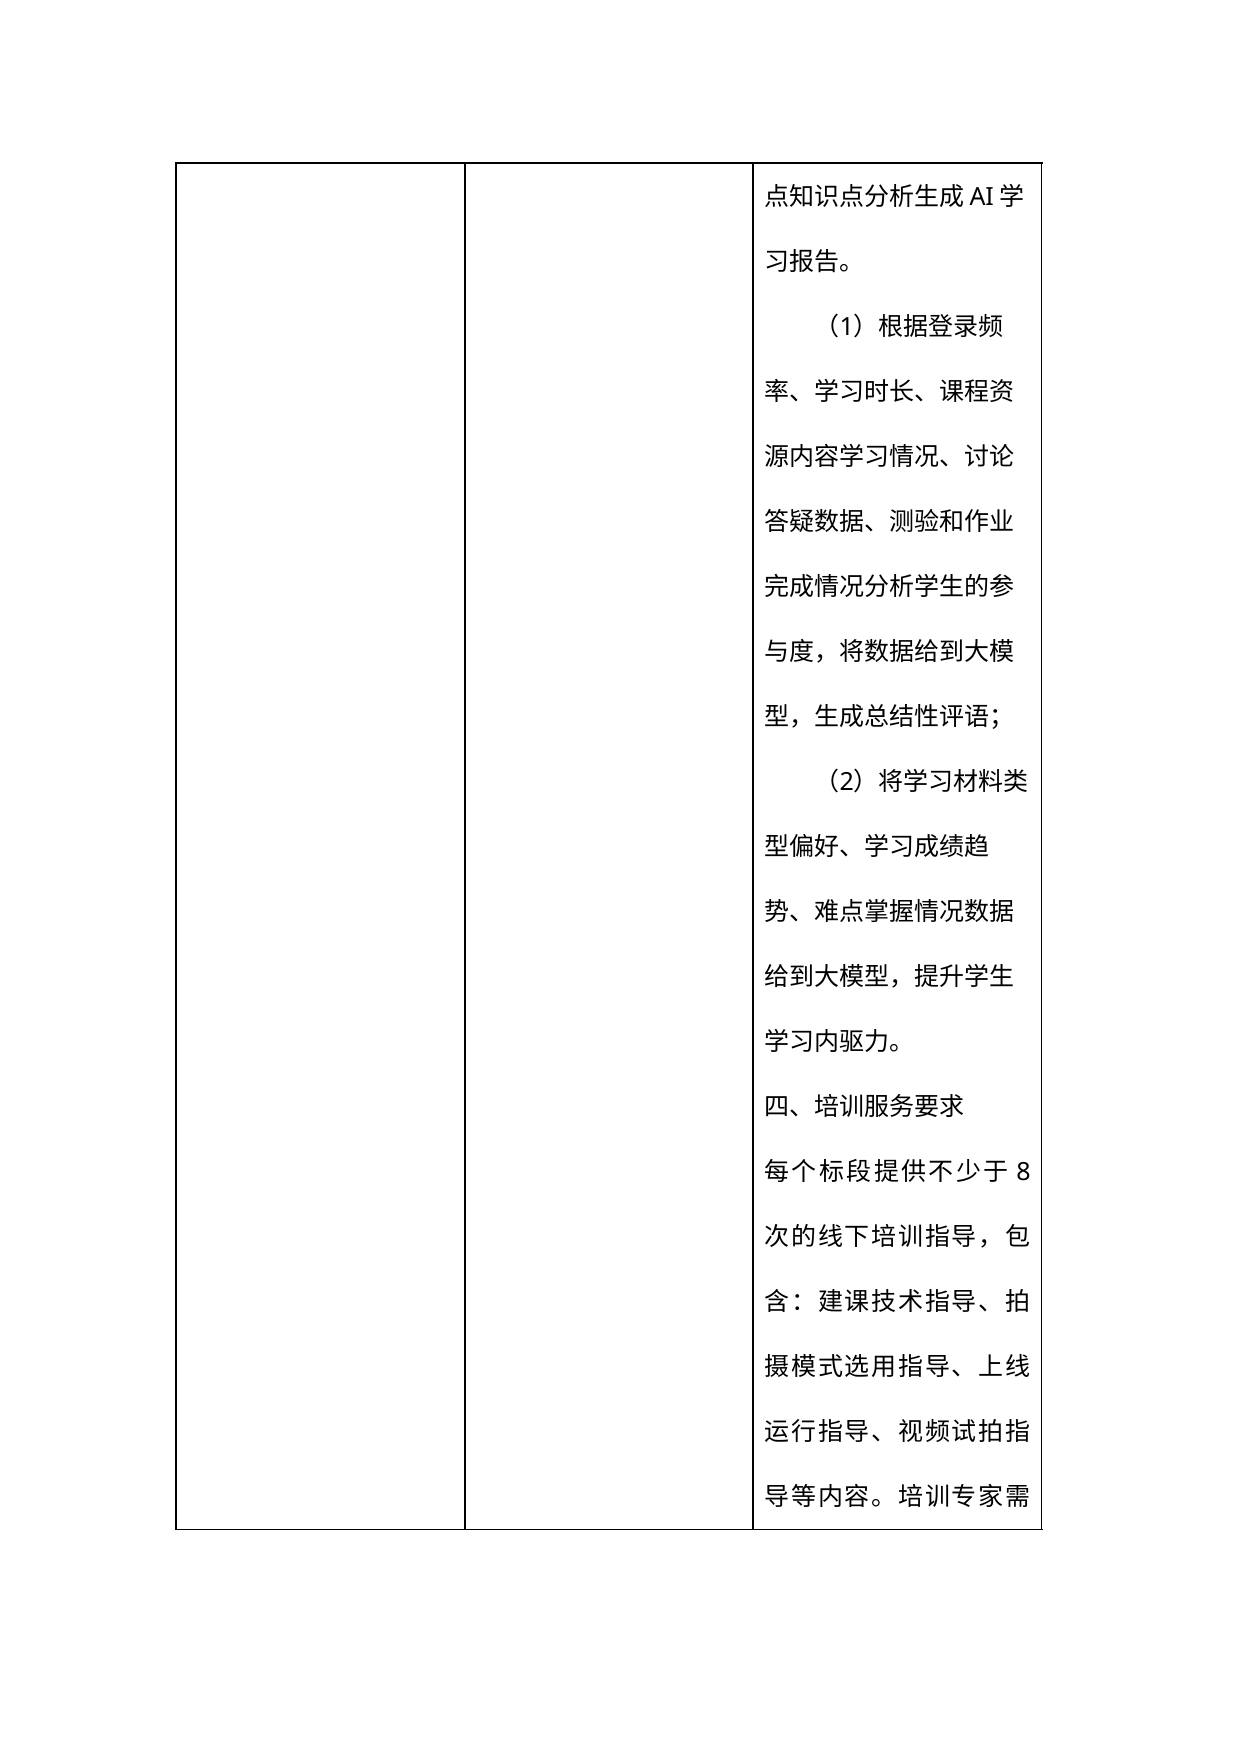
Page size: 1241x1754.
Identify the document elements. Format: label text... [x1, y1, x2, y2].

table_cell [754, 164, 1041, 1528]
table_cell [466, 164, 752, 1528]
table_cell 1 [177, 164, 464, 1528]
